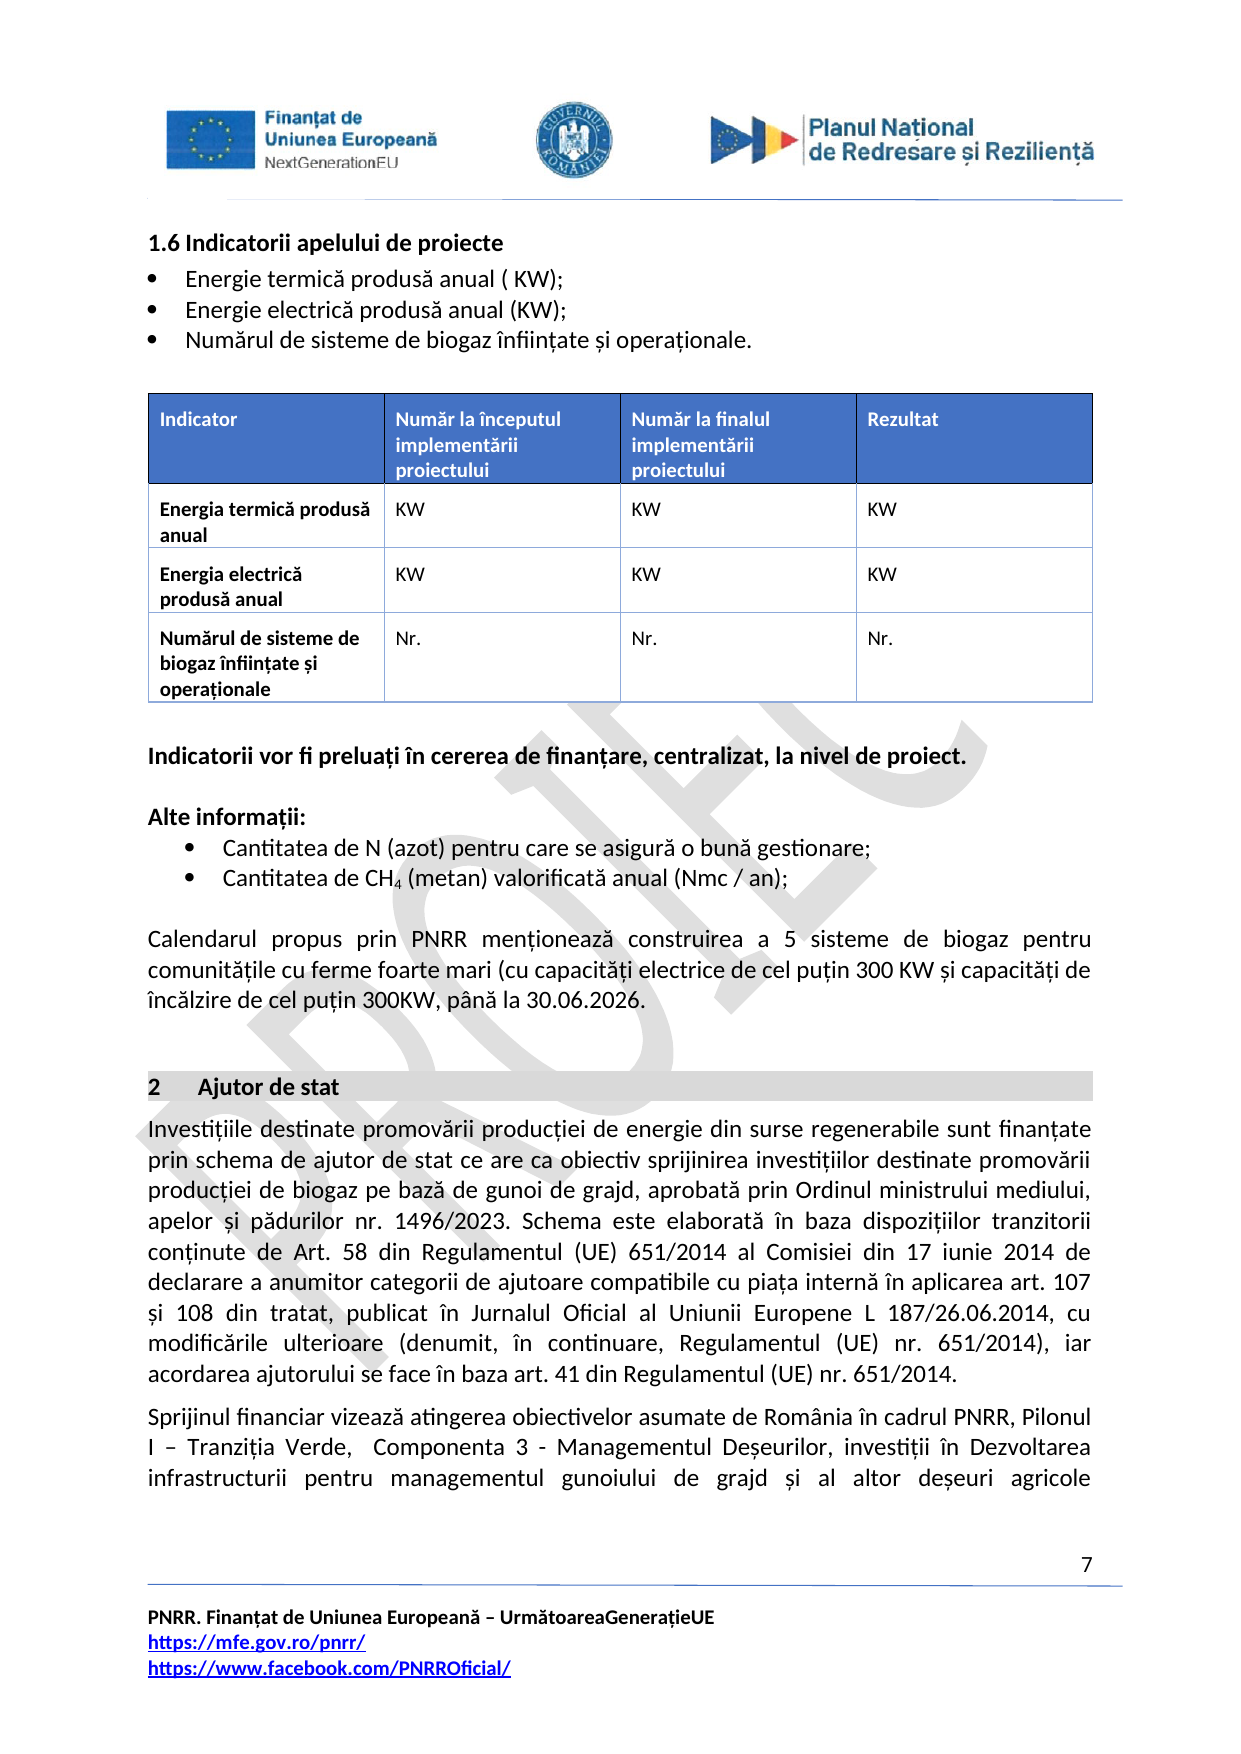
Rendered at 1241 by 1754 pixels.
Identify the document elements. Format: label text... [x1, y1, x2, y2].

table_cell Energia termică produsă anual [149, 484, 384, 547]
list Energie termică produsă anual ( KW); [148, 264, 1093, 294]
table_cell Nr. [857, 613, 1092, 701]
table_header Indicator [149, 394, 384, 483]
text Investițiile destinate promovării producției de energie din surse regenerabile sunt finanțate prin schema de ajutor de stat ce are ca obiectiv sprijinirea investițiilor destinate promovării producției de biogaz pe bază de gunoi de grajd, aprobată prin Ordinul ministrului mediului, apelor și pădurilor nr. 1496/2023. Schema este elaborată în baza dispozițiilor tranzitorii conținute de Art. 58 din Regulamentul (UE) 651/2014 al Comisiei din 17 iunie 2014 de declarare a anumitor categorii de ajutoare compatibile cu piața internă în aplicarea art. 107 şi 108 din tratat, publicat în Jurnalul Oficial al Uniunii Europene L 187/26.06.2014, cu modificările ulterioare (denumit, în continuare, Regulamentul (UE) nr. 651/2014), iar acordarea ajutorului se face în baza art. 41 din Regulamentul (UE) nr. 651/2014. [148, 1114, 1093, 1388]
subtitle Indicatorii apelului de proiecte [148, 227, 1093, 257]
text Alte informații: [148, 801, 1093, 832]
table_cell Numărul de sisteme de biogaz înființate și operaționale [149, 613, 384, 701]
picture [147, 73, 1123, 199]
table_cell KW [385, 548, 620, 612]
list Cantitatea de CH4 (metan) valorificată anual (Nmc / an); [185, 862, 1093, 893]
table_header Număr la începutul implementării proiectului [385, 394, 620, 483]
table_cell Energia electrică produsă anual [149, 548, 384, 612]
table_cell KW [621, 548, 856, 612]
table_cell KW [857, 548, 1092, 612]
table_header Număr la finalul implementării proiectului [621, 394, 856, 483]
table_cell KW [385, 484, 620, 547]
list Numărul de sisteme de biogaz înființate și operaționale. [148, 325, 1093, 355]
list Energie electrică produsă anual (KW); [148, 294, 1093, 325]
table_cell Nr. [385, 613, 620, 701]
table_cell KW [621, 484, 856, 547]
list Cantitatea de N (azot) pentru care se asigură o bună gestionare; [185, 832, 1093, 862]
table_cell Nr. [621, 613, 856, 701]
table_cell KW [857, 484, 1092, 547]
text Indicatorii vor fi preluați în cererea de finanțare, centralizat, la nivel de proiect. [148, 740, 1093, 771]
table_header Rezultat [857, 394, 1092, 483]
subtitle Ajutor de stat [148, 1071, 1093, 1101]
text Calendarul propus prin PNRR menționează construirea a 5 sisteme de biogaz pentru comunitățile cu ferme foarte mari (cu capacități electrice de cel puțin 300 KW și capacități de încălzire de cel puțin 300KW, până la 30.06.2026. [148, 923, 1093, 1015]
